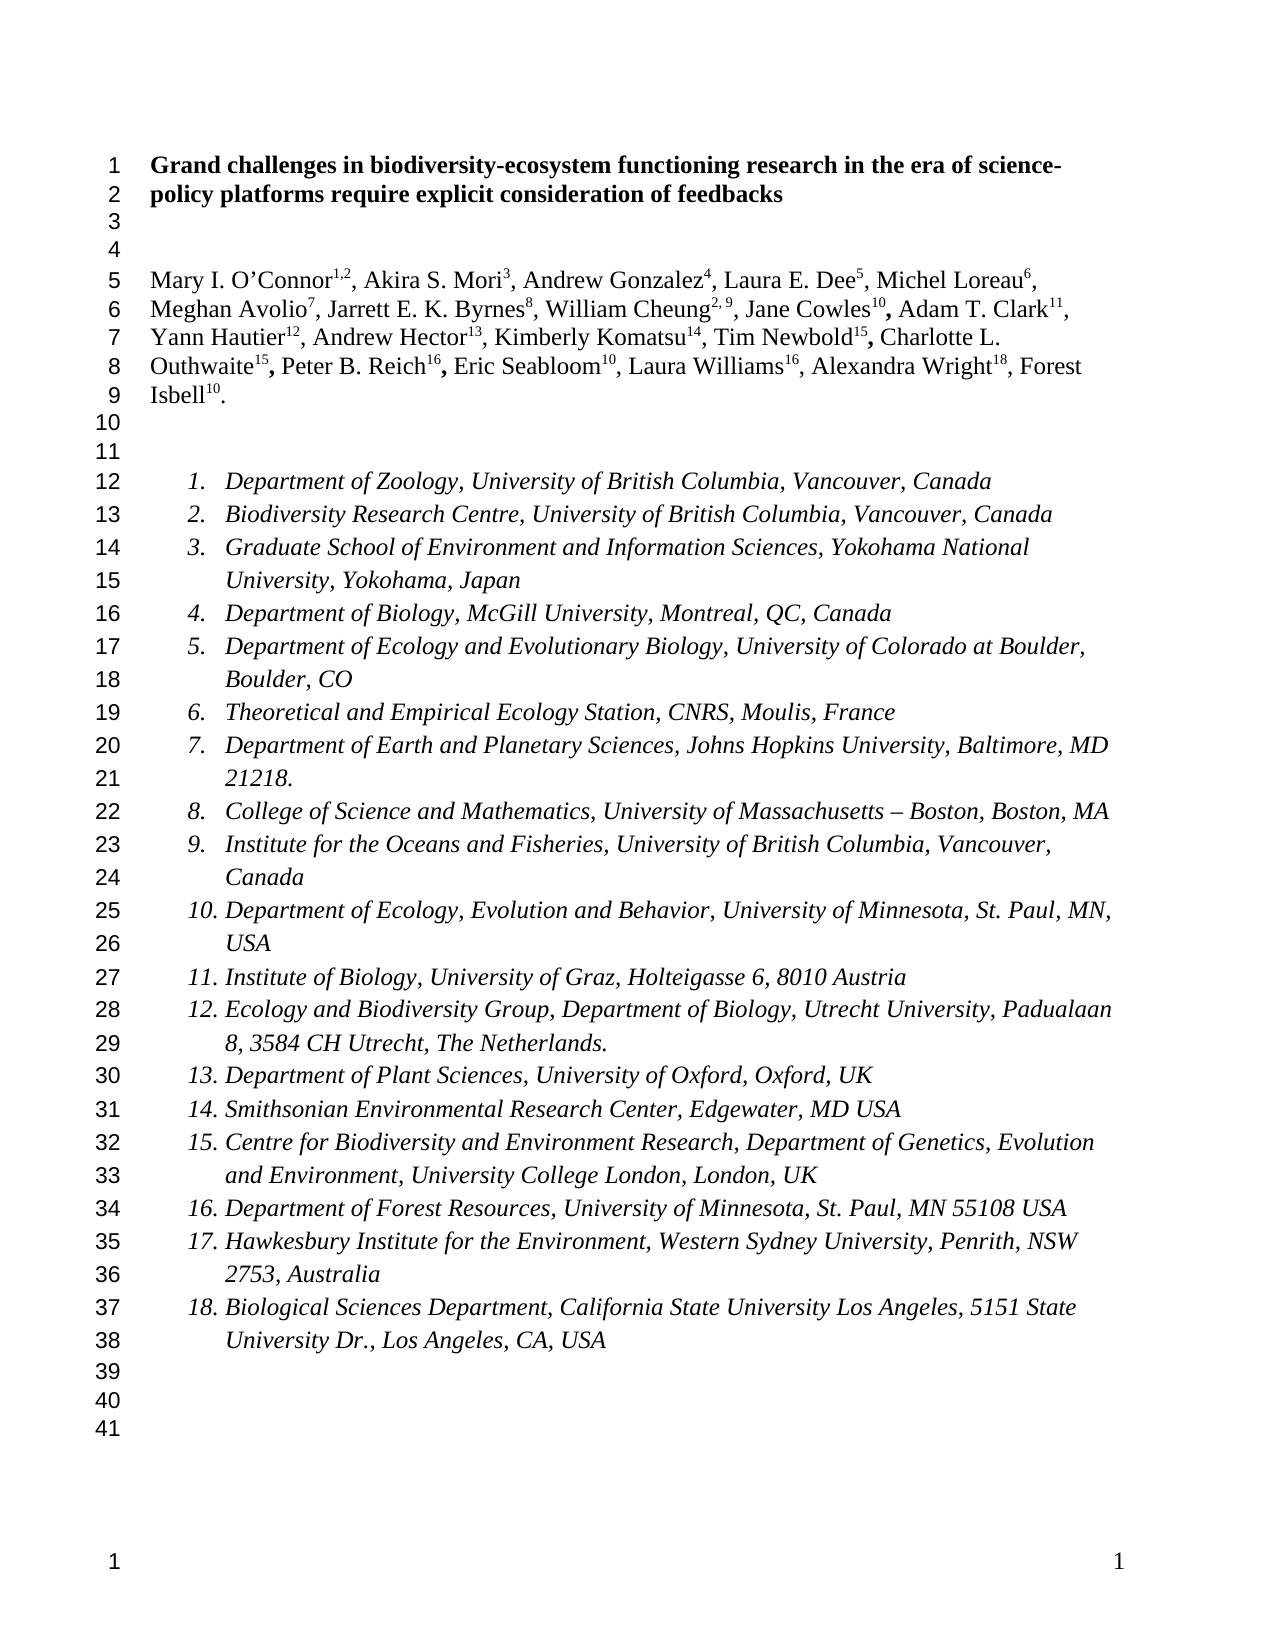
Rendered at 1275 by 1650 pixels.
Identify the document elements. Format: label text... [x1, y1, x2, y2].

list Graduate School of Environment and Information Sciences, Yokohama National University, Yokohama, Japan [187, 532, 1125, 594]
list Department of Ecology, Evolution and Behavior, University of Minnesota, St. Paul, MN, USA [187, 896, 1125, 957]
list Institute of Biology, University of Graz, Holteigasse 6, 8010 Austria [187, 962, 1125, 990]
text Grand challenges in biodiversity-ecosystem functioning research in the era of science-policy platforms require explicit consideration of feedbacks [150, 150, 1125, 207]
list Centre for Biodiversity and Environment Research, Department of Genetics, Evolution and Environment, University College London, London, UK [187, 1127, 1125, 1188]
list Ecology and Biodiversity Group, Department of Biology, Utrecht University, Padualaan 8, 3584 CH Utrecht, The Netherlands. [187, 994, 1125, 1056]
list Department of Plant Sciences, University of Oxford, Oxford, UK [187, 1061, 1125, 1089]
list College of Science and Mathematics, University of Massachusetts – Boston, Boston, MA [187, 796, 1125, 825]
list Department of Ecology and Evolutionary Biology, University of Colorado at Boulder, Boulder, CO [187, 631, 1125, 693]
list Smithsonian Environmental Research Center, Edgewater, MD USA [187, 1094, 1125, 1122]
list Hawkesbury Institute for the Environment, Western Sydney University, Penrith, NSW 2753, Australia [187, 1226, 1125, 1287]
list Institute for the Oceans and Fisheries, University of British Columbia, Vancouver, Canada [187, 829, 1125, 891]
list Department of Biology, McGill University, Montreal, QC, Canada [187, 598, 1125, 627]
list Biodiversity Research Centre, University of British Columbia, Vancouver, Canada [187, 499, 1125, 528]
list Department of Forest Resources, University of Minnesota, St. Paul, MN 55108 USA [187, 1193, 1125, 1221]
text Mary I. O’Connor1,2, Akira S. Mori3, Andrew Gonzalez4, Laura E. Dee5, Michel Loreau6, Meghan Avolio7, Jarrett E. K. Byrnes8, William Cheung2, 9, Jane Cowles10, Adam T. Clark11, Yann Hautier12, Andrew Hector13, Kimberly Komatsu14, Tim Newbold15, Charlotte L. Outhwaite15, Peter B. Reich16, Eric Seabloom10, Laura Williams16, Alexandra Wright18, Forest Isbell10. [150, 265, 1125, 409]
list Biological Sciences Department, California State University Los Angeles, 5151 State University Dr., Los Angeles, CA, USA [187, 1292, 1125, 1353]
list Department of Zoology, University of British Columbia, Vancouver, Canada [187, 466, 1125, 495]
list Theoretical and Empirical Ecology Station, CNRS, Moulis, France [187, 697, 1125, 726]
list Department of Earth and Planetary Sciences, Johns Hopkins University, Baltimore, MD 21218. [187, 730, 1125, 792]
